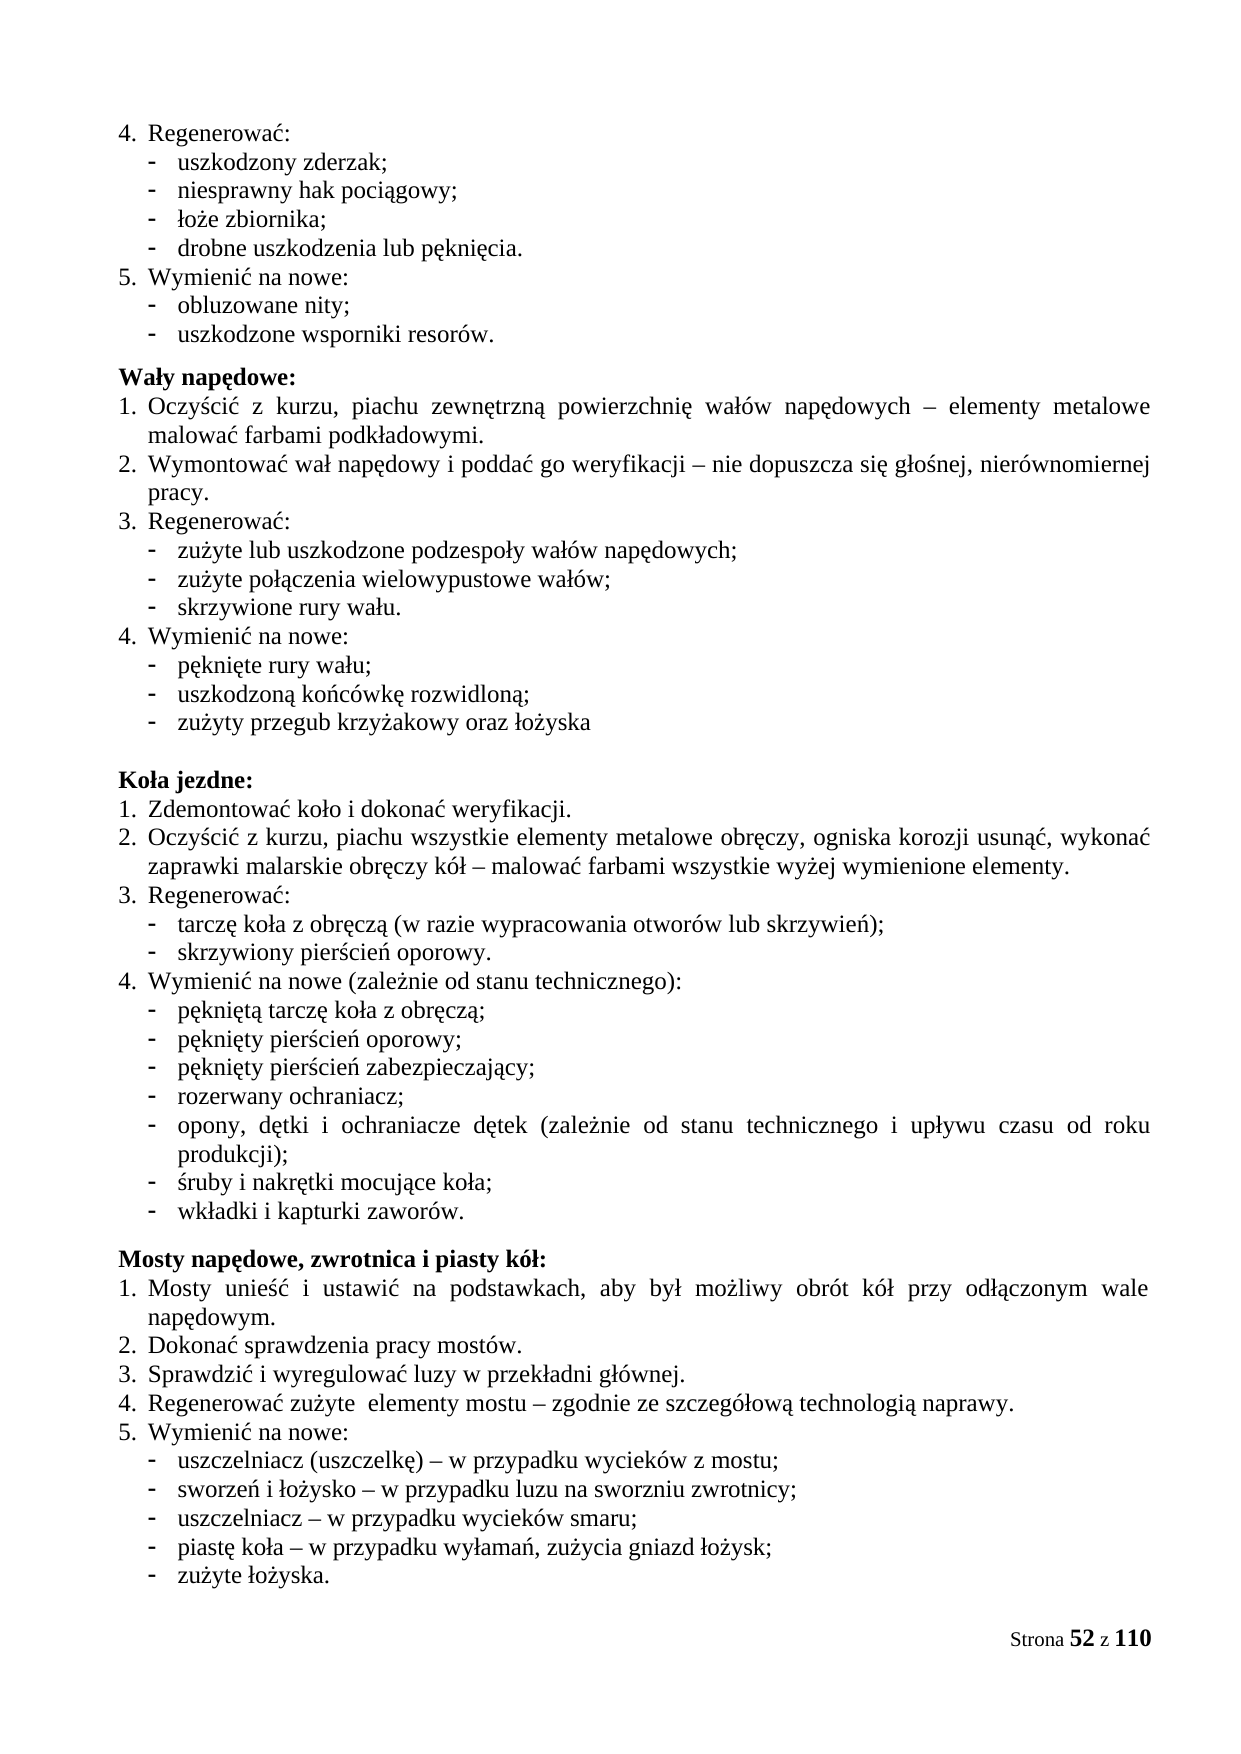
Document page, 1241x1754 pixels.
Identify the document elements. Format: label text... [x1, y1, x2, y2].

list Mosty unieść i ustawić na podstawkach, aby był możliwy obrót kół przy odłączonym wale napędowym. [118, 1273, 1149, 1330]
list drobne uszkodzenia lub pęknięcia. [148, 233, 1152, 262]
list Wymienić na nowe: [118, 621, 1152, 650]
list Oczyścić z kurzu, piachu wszystkie elementy metalowe obręczy, ogniska korozji usunąć, wykonać zaprawki malarskie obręczy kół – malować farbami wszystkie wyżej wymienione elementy. [118, 822, 1152, 880]
list Oczyścić z kurzu, piachu zewnętrzną powierzchnię wałów napędowych – elementy metalowe malować farbami podkładowymi. [118, 391, 1152, 449]
text Mosty napędowe, zwrotnica i piasty kół: [118, 1244, 1152, 1273]
list Zdemontować koło i dokonać weryfikacji. [118, 794, 1152, 822]
text Koła jezdne: [118, 765, 1152, 794]
list uszczelniacz (uszczelkę) – w przypadku wycieków z mostu; [148, 1445, 1152, 1474]
list opony, dętki i ochraniacze dętek (zależnie od stanu technicznego i upływu czasu od roku produkcji); [148, 1110, 1152, 1167]
list pęknięte rury wału; [148, 650, 1152, 679]
list zużyte łożyska. [148, 1560, 1152, 1589]
list piastę koła – w przypadku wyłamań, zużycia gniazd łożysk; [148, 1532, 1152, 1560]
list uszczelniacz – w przypadku wycieków smaru; [148, 1503, 1152, 1532]
list uszkodzone wsporniki resorów. [148, 319, 1152, 348]
list pękniętą tarczę koła z obręczą; [148, 995, 1152, 1024]
list skrzywione rury wału. [148, 592, 1152, 621]
text Wały napędowe: [118, 362, 1152, 391]
list Regenerować zużyte elementy mostu – zgodnie ze szczegółową technologią naprawy. [118, 1388, 1149, 1417]
list uszkodzony zderzak; [148, 147, 1152, 176]
list niesprawny hak pociągowy; [148, 176, 1152, 204]
list Dokonać sprawdzenia pracy mostów. [118, 1330, 1149, 1359]
list śruby i nakrętki mocujące koła; [148, 1167, 1152, 1196]
list wkładki i kapturki zaworów. [148, 1196, 1152, 1225]
list obluzowane nity; [148, 291, 1152, 319]
list rozerwany ochraniacz; [148, 1081, 1152, 1110]
list pęknięty pierścień oporowy; [148, 1024, 1152, 1052]
list Regenerować: [118, 880, 1152, 909]
list skrzywiony pierścień oporowy. [148, 937, 1152, 966]
list Wymienić na nowe: [118, 262, 1152, 291]
list zużyte połączenia wielowypustowe wałów; [148, 564, 1152, 592]
list tarczę koła z obręczą (w razie wypracowania otworów lub skrzywień); [148, 909, 1152, 937]
list Regenerować: [118, 506, 1152, 535]
list zużyty przegub krzyżakowy oraz łożyska [148, 707, 1152, 736]
list pęknięty pierścień zabezpieczający; [148, 1052, 1152, 1081]
list Wymienić na nowe (zależnie od stanu technicznego): [118, 966, 1152, 995]
list Wymontować wał napędowy i poddać go weryfikacji – nie dopuszcza się głośnej, nierównomiernej pracy. [118, 449, 1152, 506]
list Regenerować: [118, 118, 1152, 147]
list uszkodzoną końcówkę rozwidloną; [148, 679, 1152, 707]
list Sprawdzić i wyregulować luzy w przekładni głównej. [118, 1359, 1149, 1388]
list zużyte lub uszkodzone podzespoły wałów napędowych; [148, 535, 1152, 564]
list łoże zbiornika; [148, 204, 1152, 233]
list sworzeń i łożysko – w przypadku luzu na sworzniu zwrotnicy; [148, 1474, 1152, 1503]
list Wymienić na nowe: [118, 1417, 1149, 1445]
